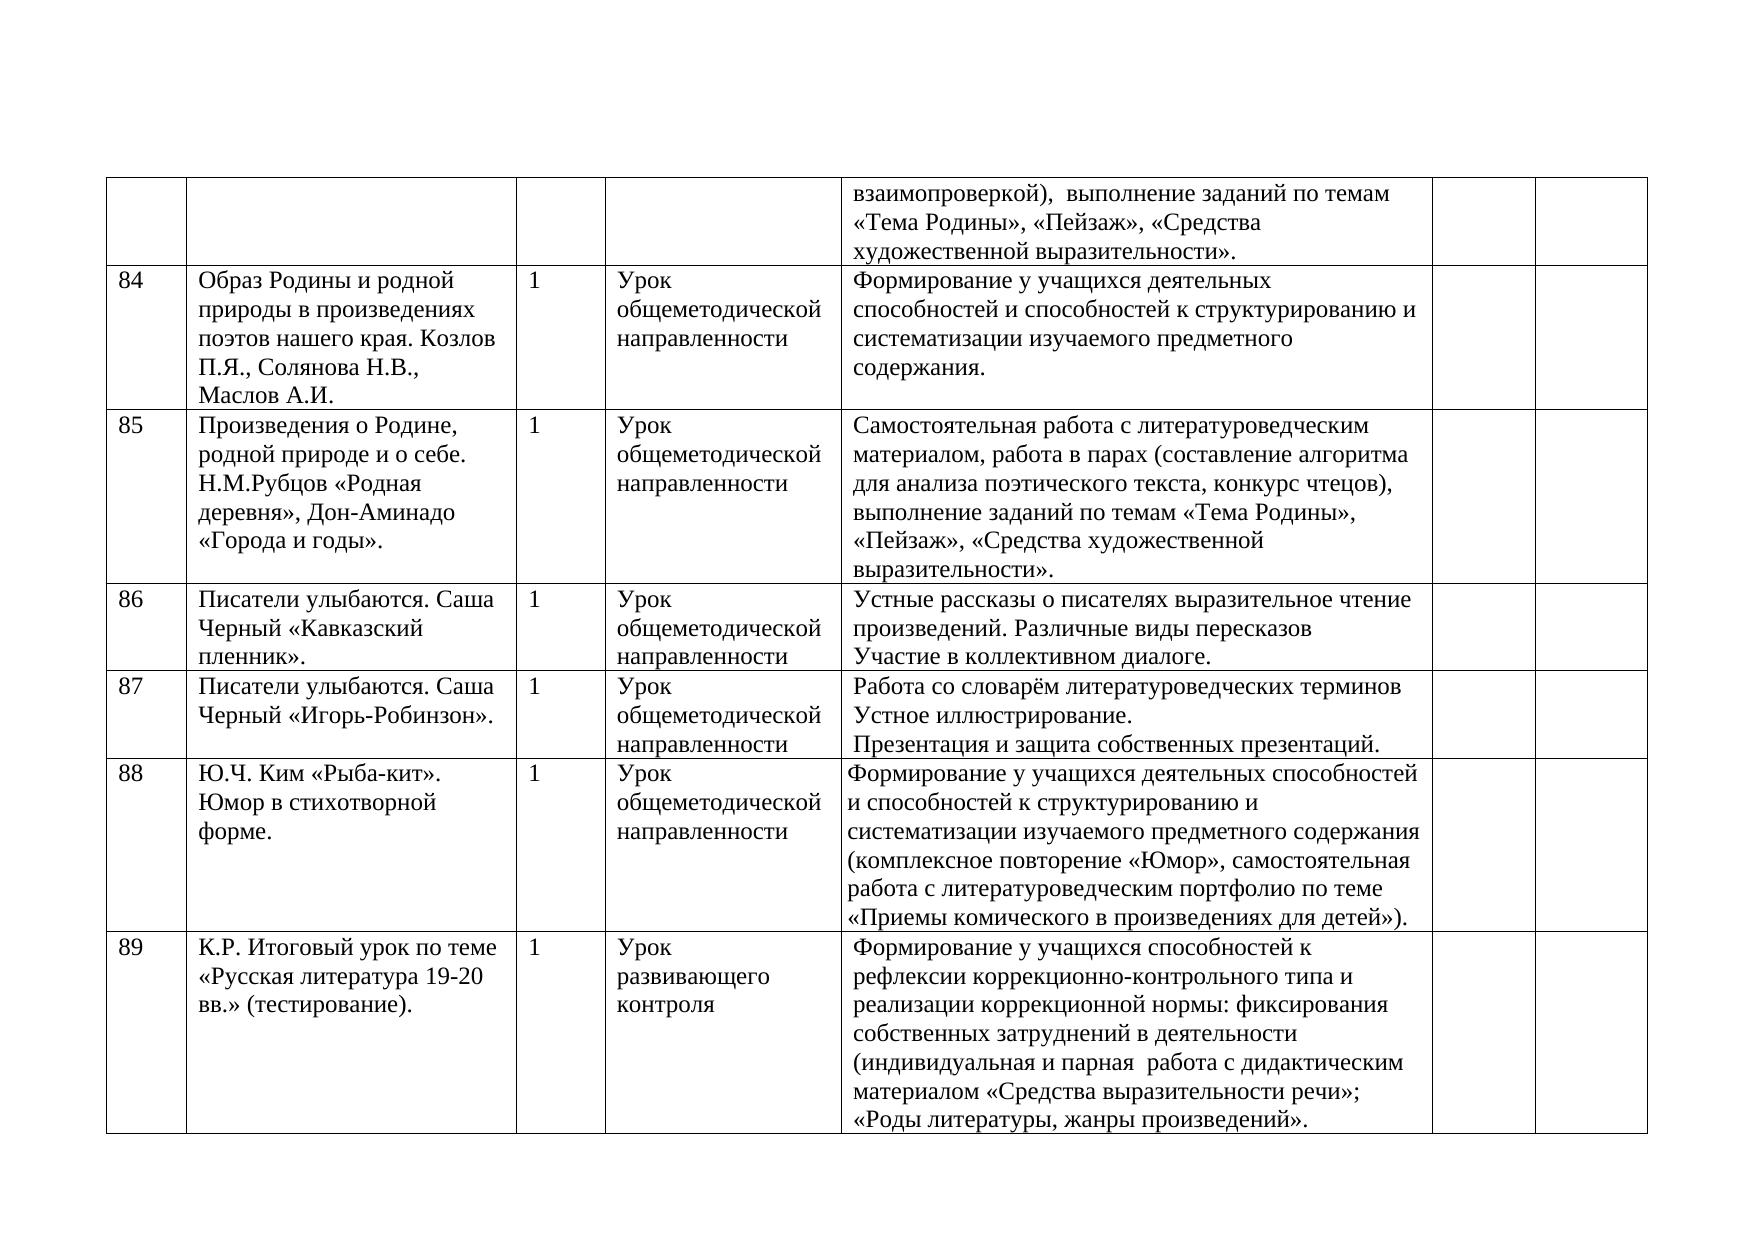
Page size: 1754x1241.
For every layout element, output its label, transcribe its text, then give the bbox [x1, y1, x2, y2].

table_cell [1433, 584, 1535, 670]
table_cell 86 [107, 584, 186, 670]
table_cell 1 [517, 410, 605, 583]
table_cell [1536, 410, 1647, 583]
table_cell К.Р. Итоговый урок по теме «Русская литература 19-20 вв.» (тестирование). [187, 932, 516, 1133]
table_cell 85 [107, 410, 186, 583]
table_cell 89 [107, 932, 186, 1133]
table_cell Формирование у учащихся способностей к рефлексии коррекционно-контрольного типа и реализации коррекционной нормы: фиксирования собственных затруднений в деятельности (индивидуальная и парная работа с дидактическим материалом «Средства выразительности речи»; «Роды литературы, жанры произведений». [842, 932, 1432, 1133]
table_cell [1536, 759, 1647, 931]
table_cell Работа со словарём литературоведческих терминов Устное иллюстрирование. Презентация и защита собственных презентаций. [842, 671, 1432, 757]
table_cell Самостоятельная работа с литературоведческим материалом, работа в парах (составление алгоритма для анализа поэтического текста, конкурс чтецов), выполнение заданий по темам «Тема Родины», «Пейзаж», «Средства художественной выразительности». [842, 410, 1432, 583]
table_cell Образ Родины и родной природы в произведениях поэтов нашего края. Козлов П.Я., Солянова Н.В., Маслов А.И. [187, 266, 516, 409]
table_cell [1433, 759, 1535, 931]
table_cell [1536, 932, 1647, 1133]
table_cell 83 [107, 178, 186, 264]
table_cell Урок общеметодической направленности [606, 266, 841, 409]
table_cell [1536, 266, 1647, 409]
table_cell Урок общеметодической направленности [606, 759, 841, 931]
table_cell Писатели улыбаются. Саша Черный «Кавказский пленник». [187, 584, 516, 670]
table_cell [1433, 266, 1535, 409]
table_cell Писатели улыбаются. Саша Черный «Игорь-Робинзон». [187, 671, 516, 757]
table_cell Урок общеметодической направленности [606, 410, 841, 583]
table_cell 1 [517, 932, 605, 1133]
table_cell Устные рассказы о писателях выразительное чтение произведений. Различные виды пересказов Участие в коллективном диалоге. [842, 584, 1432, 670]
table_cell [606, 178, 841, 264]
table_cell [1433, 932, 1535, 1133]
table_cell Урок общеметодической направленности [606, 671, 841, 757]
table_cell 87 [107, 671, 186, 757]
table_cell 1 [517, 584, 605, 670]
table_cell [1433, 178, 1535, 264]
table_cell 84 [107, 266, 186, 409]
table_cell Урок развивающего контроля [606, 932, 841, 1133]
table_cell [842, 178, 1432, 264]
table_cell Произведения о Родине, родной природе и о себе. Н.М.Рубцов «Родная деревня», Дон-Аминадо «Города и годы». [187, 410, 516, 583]
table_cell [1536, 671, 1647, 757]
table_cell Ю.Ч. Ким «Рыба-кит». Юмор в стихотворной форме. [187, 759, 516, 931]
table_cell [1433, 410, 1535, 583]
table_cell 1 [517, 266, 605, 409]
table_cell 1 [517, 759, 605, 931]
table_cell Урок общеметодической направленности [606, 584, 841, 670]
table_cell 88 [107, 759, 186, 931]
table_cell Формирование у учащихся деятельных способностей и способностей к структурированию и систематизации изучаемого предметного содержания (комплексное повторение «Юмор», самостоятельная работа с литературоведческим портфолио по теме «Приемы комического в произведениях для детей»). [842, 759, 1432, 931]
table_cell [187, 178, 516, 264]
table_cell 1 [517, 671, 605, 757]
table_cell 1 [517, 178, 605, 264]
table_cell [1536, 178, 1647, 264]
table_cell [1536, 584, 1647, 670]
table_cell [1433, 671, 1535, 757]
table_cell Формирование у учащихся деятельных способностей и способностей к структурированию и систематизации изучаемого предметного содержания. [842, 266, 1432, 409]
